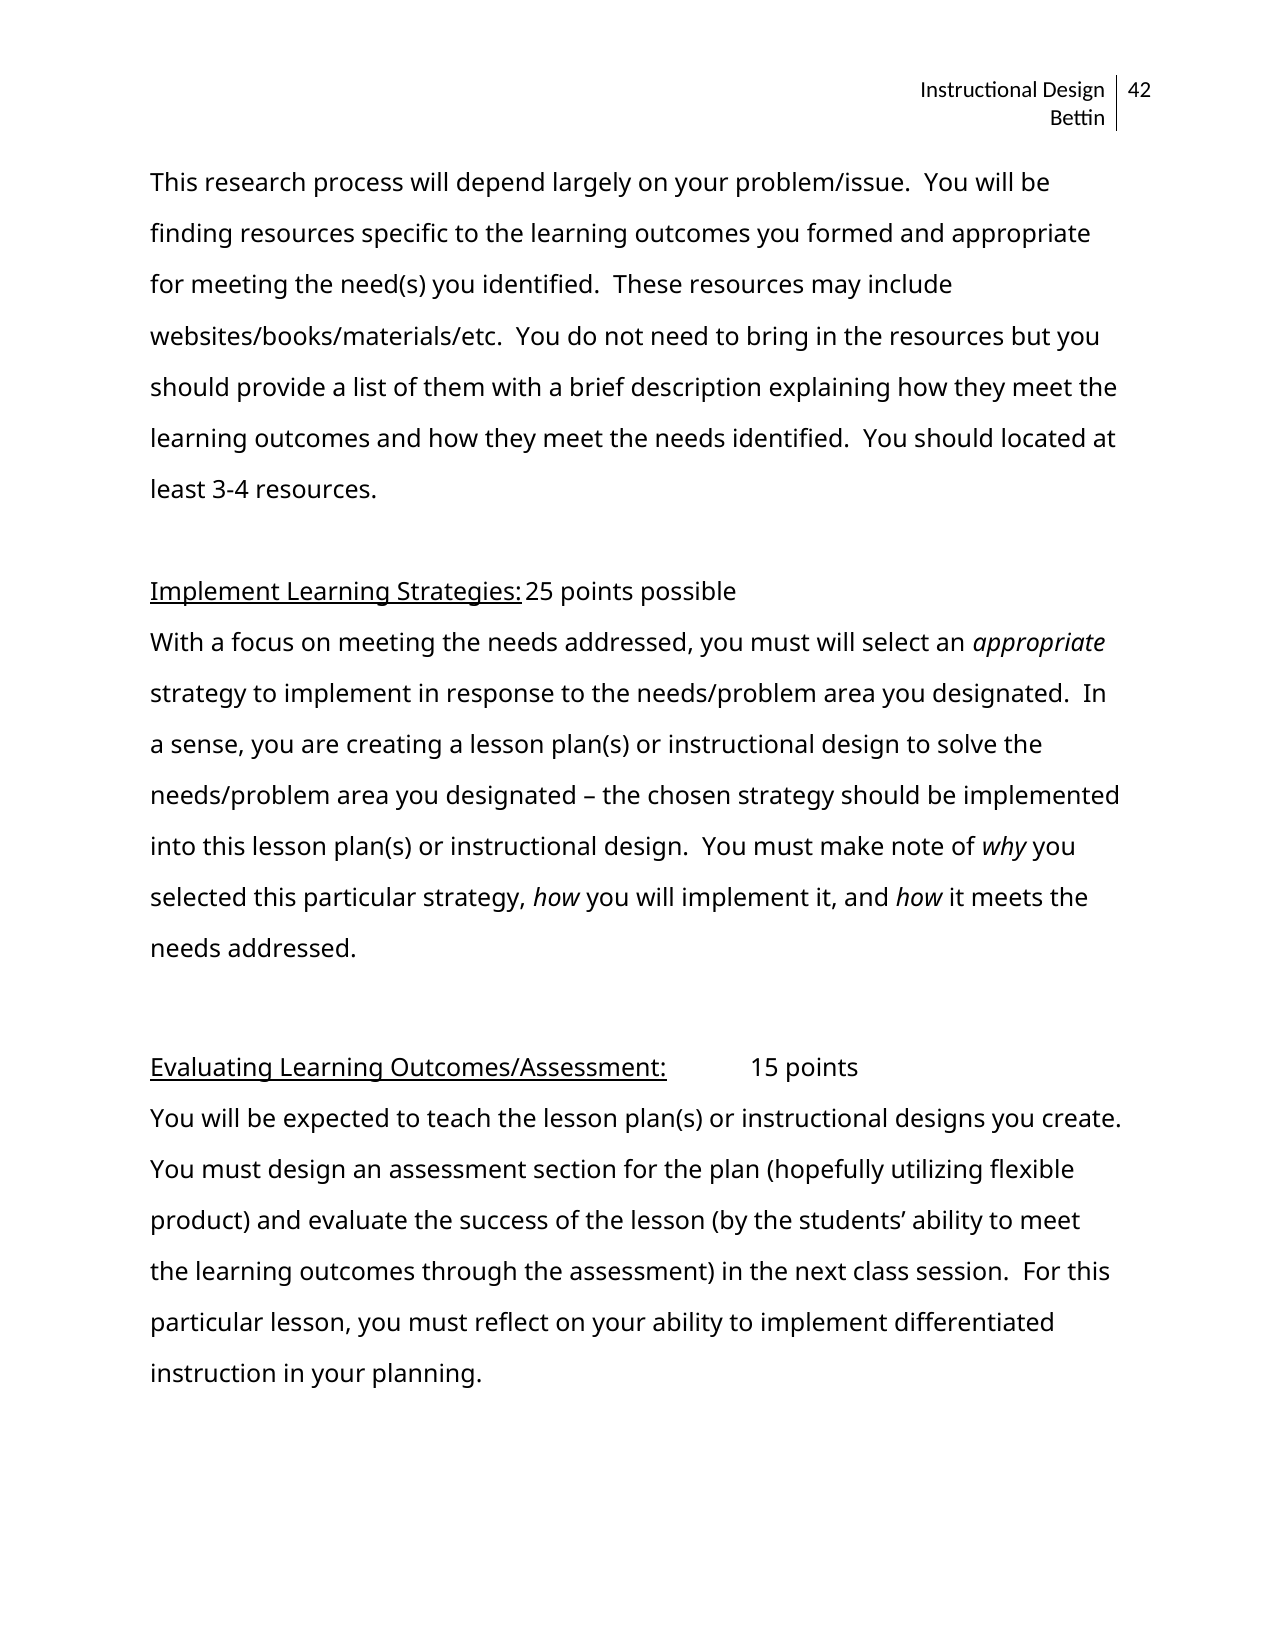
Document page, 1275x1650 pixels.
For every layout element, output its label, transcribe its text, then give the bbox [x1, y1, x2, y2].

text Evaluating Learning Outcomes/Assessment: 15 points [150, 1050, 1125, 1084]
text Implement Learning Strategies: 25 points possible [150, 573, 1125, 607]
text You will be expected to teach the lesson plan(s) or instructional designs you create. You must design an assessment section for the plan (hopefully utilizing flexible product) and evaluate the success of the lesson (by the students’ ability to meet the learning outcomes through the assessment) in the next class session. For this particular lesson, you must reflect on your ability to implement differentiated instruction in your planning. [150, 1101, 1125, 1390]
text With a focus on meeting the needs addressed, you must will select an appropriate strategy to implement in response to the needs/problem area you designated. In a sense, you are creating a lesson plan(s) or instructional design to solve the needs/problem area you designated – the chosen strategy should be implemented into this lesson plan(s) or instructional design. You must make note of why you selected this particular strategy, how you will implement it, and how it meets the needs addressed. [150, 624, 1125, 965]
text This research process will depend largely on your problem/issue. You will be finding resources specific to the learning outcomes you formed and appropriate for meeting the need(s) you identified. These resources may include websites/books/materials/etc. You do not need to bring in the resources but you should provide a list of them with a brief description explaining how they meet the learning outcomes and how they meet the needs identified. You should located at least 3-4 resources. [150, 165, 1125, 505]
